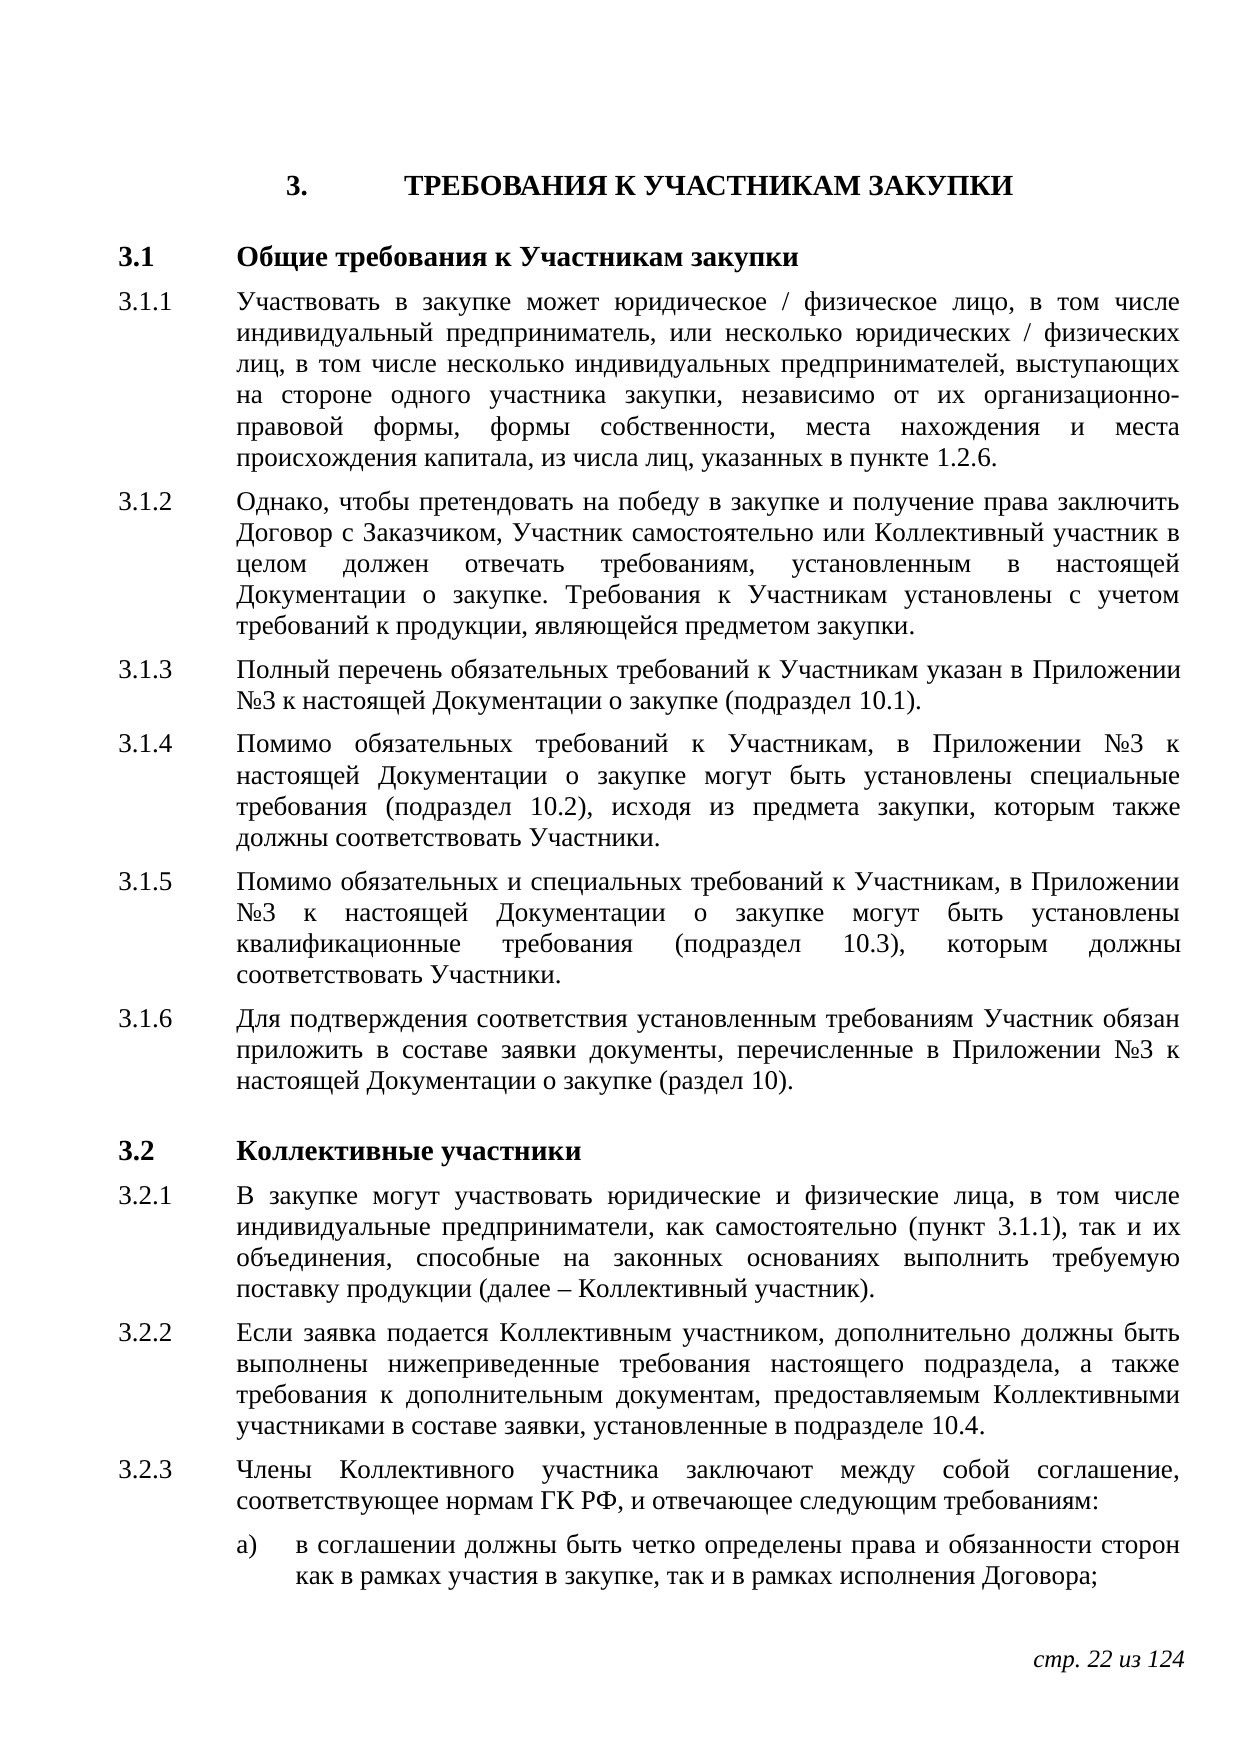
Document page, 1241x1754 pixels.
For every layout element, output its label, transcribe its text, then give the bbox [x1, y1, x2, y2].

text Если заявка подается Коллективным участником, дополнительно должны быть выполнены нижеприведенные требования настоящего подраздела, а также требования к дополнительным документам, предоставляемым Коллективными участниками в составе заявки, установленные в подразделе 10.4. [118, 1316, 1181, 1440]
text Помимо обязательных требований к Участникам, в Приложении №3 к настоящей Документации о закупке могут быть установлены специальные требования (подраздел 10.2), исходя из предмета закупки, которым также должны соответствовать Участники. [118, 728, 1181, 852]
subtitle Общие требования к Участникам закупки [118, 239, 1181, 273]
text Помимо обязательных и специальных требований к Участникам, в Приложении №3 к настоящей Документации о закупке могут быть установлены квалификационные требования (подраздел 10.3), которым должны соответствовать Участники. [118, 865, 1181, 989]
text В закупке могут участвовать юридические и физические лица, в том числе индивидуальные предприниматели, как самостоятельно (пункт 3.1.1), так и их объединения, способные на законных основаниях выполнить требуемую поставку продукции (далее – Коллективный участник). [118, 1179, 1181, 1303]
text Полный перечень обязательных требований к Участникам указан в Приложении №3 к настоящей Документации о закупке (подраздел 10.1). [118, 653, 1181, 715]
subtitle Коллективные участники [118, 1133, 1181, 1166]
subtitle ТРЕБОВАНИЯ К УЧАСТНИКАМ ЗАКУПКИ [118, 168, 1181, 202]
text Для подтверждения соответствия установленным требованиям Участник обязан приложить в составе заявки документы, перечисленные в Приложении №3 к настоящей Документации о закупке (раздел 10). [118, 1002, 1181, 1095]
text Члены Коллективного участника заключают между собой соглашение, соответствующее нормам ГК РФ, и отвечающее следующим требованиям: [118, 1453, 1181, 1515]
text Однако, чтобы претендовать на победу в закупке и получение права заключить Договор с Заказчиком, Участник самостоятельно или Коллективный участник в целом должен отвечать требованиям, установленным в настоящей Документации о закупке. Требования к Участникам установлены с учетом требований к продукции, являющейся предметом закупки. [118, 484, 1181, 640]
text Участвовать в закупке может юридическое / физическое лицо, в том числе индивидуальный предприниматель, или несколько юридических / физических лиц, в том числе несколько индивидуальных предпринимателей, выступающих на стороне одного участника закупки, независимо от их организационно-правовой формы, формы собственности, места нахождения и места происхождения капитала, из числа лиц, указанных в пункте 1.2.6. [118, 285, 1181, 472]
text в соглашении должны быть четко определены права и обязанности сторон как в рамках участия в закупке, так и в рамках исполнения Договора; [236, 1528, 1181, 1590]
